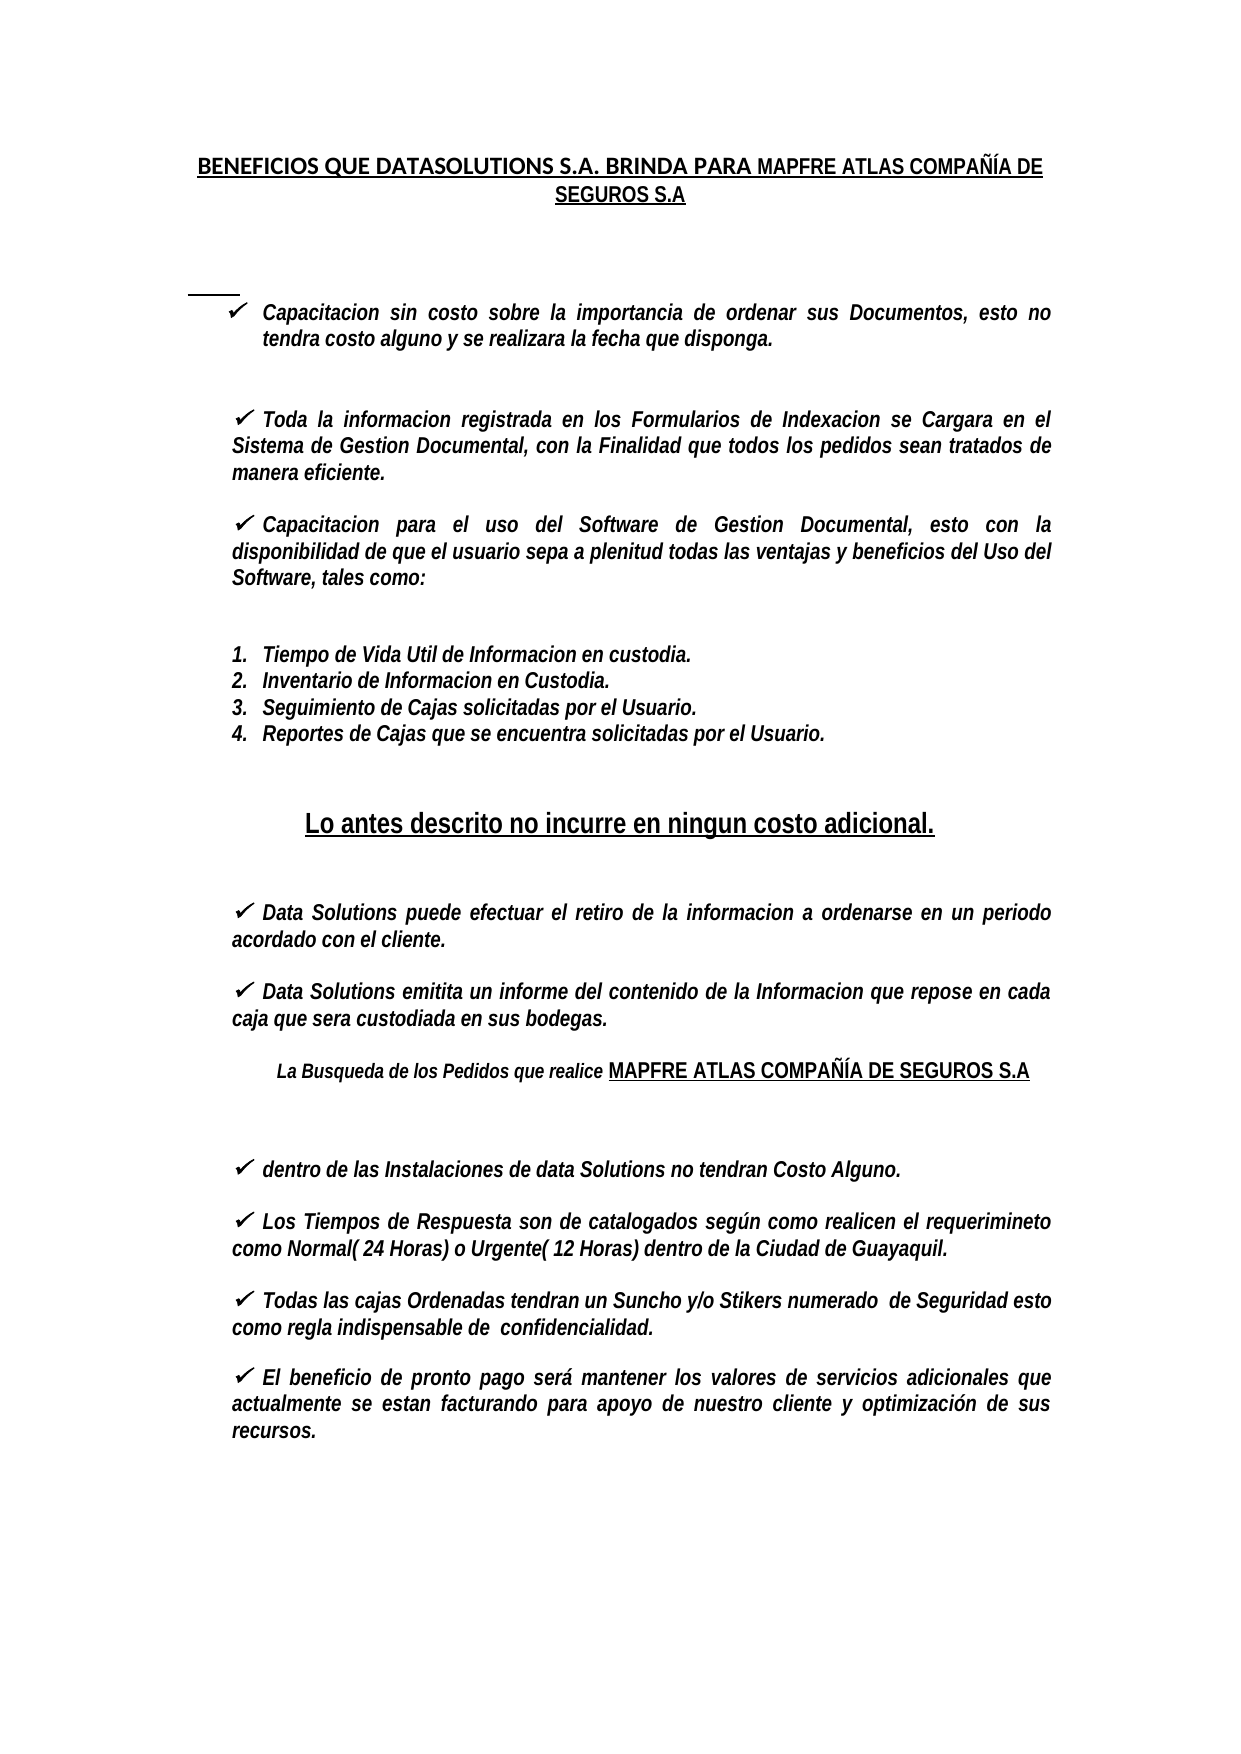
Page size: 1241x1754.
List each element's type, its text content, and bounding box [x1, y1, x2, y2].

list dentro de las Instalaciones de data Solutions no tendran Costo Alguno. [232, 1156, 1052, 1182]
list Data Solutions puede efectuar el retiro de la informacion a ordenarse en un periodo acordado con el cliente. [232, 899, 1052, 952]
list Capacitacion para el uso del Software de Gestion Documental, esto con la disponibilidad de que el usuario sepa a plenitud todas las ventajas y beneficios del Uso del Software, tales como: [232, 511, 1052, 590]
text BENEFICIOS QUE DATASOLUTIONS S.A. BRINDA PARA MAPFRE ATLAS COMPAÑÍA DE SEGUROS S.A [187, 150, 1053, 207]
list Tiempo de Vida Util de Informacion en custodia. [232, 641, 1052, 667]
list Todas las cajas Ordenadas tendran un Suncho y/o Stikers numerado de Seguridad esto como regla indispensable de confidencialidad. [232, 1287, 1052, 1340]
text La Busqueda de los Pedidos que realice MAPFRE ATLAS COMPAÑÍA DE SEGUROS S.A [187, 1057, 1053, 1084]
list Inventario de Informacion en Custodia. [232, 667, 1052, 693]
list Capacitacion sin costo sobre la importancia de ordenar sus Documentos, esto no tendra costo alguno y se realizara la fecha que disponga. [225, 299, 1052, 352]
text Lo antes descrito no incurre en ningun costo adicional. [187, 806, 1052, 839]
list Reportes de Cajas que se encuentra solicitadas por el Usuario. [232, 720, 1052, 746]
list Data Solutions emitita un informe del contenido de la Informacion que repose en cada caja que sera custodiada en sus bodegas. [232, 978, 1052, 1031]
list Toda la informacion registrada en los Formularios de Indexacion se Cargara en el Sistema de Gestion Documental, con la Finalidad que todos los pedidos sean tratados de manera eficiente. [232, 406, 1052, 485]
list El beneficio de pronto pago será mantener los valores de servicios adicionales que actualmente se estan facturando para apoyo de nuestro cliente y optimización de sus recursos. [232, 1364, 1052, 1443]
list Seguimiento de Cajas solicitadas por el Usuario. [232, 693, 1052, 720]
list Los Tiempos de Respuesta son de catalogados según como realicen el requerimineto como Normal( 24 Horas) o Urgente( 12 Horas) dentro de la Ciudad de Guayaquil. [232, 1208, 1052, 1261]
